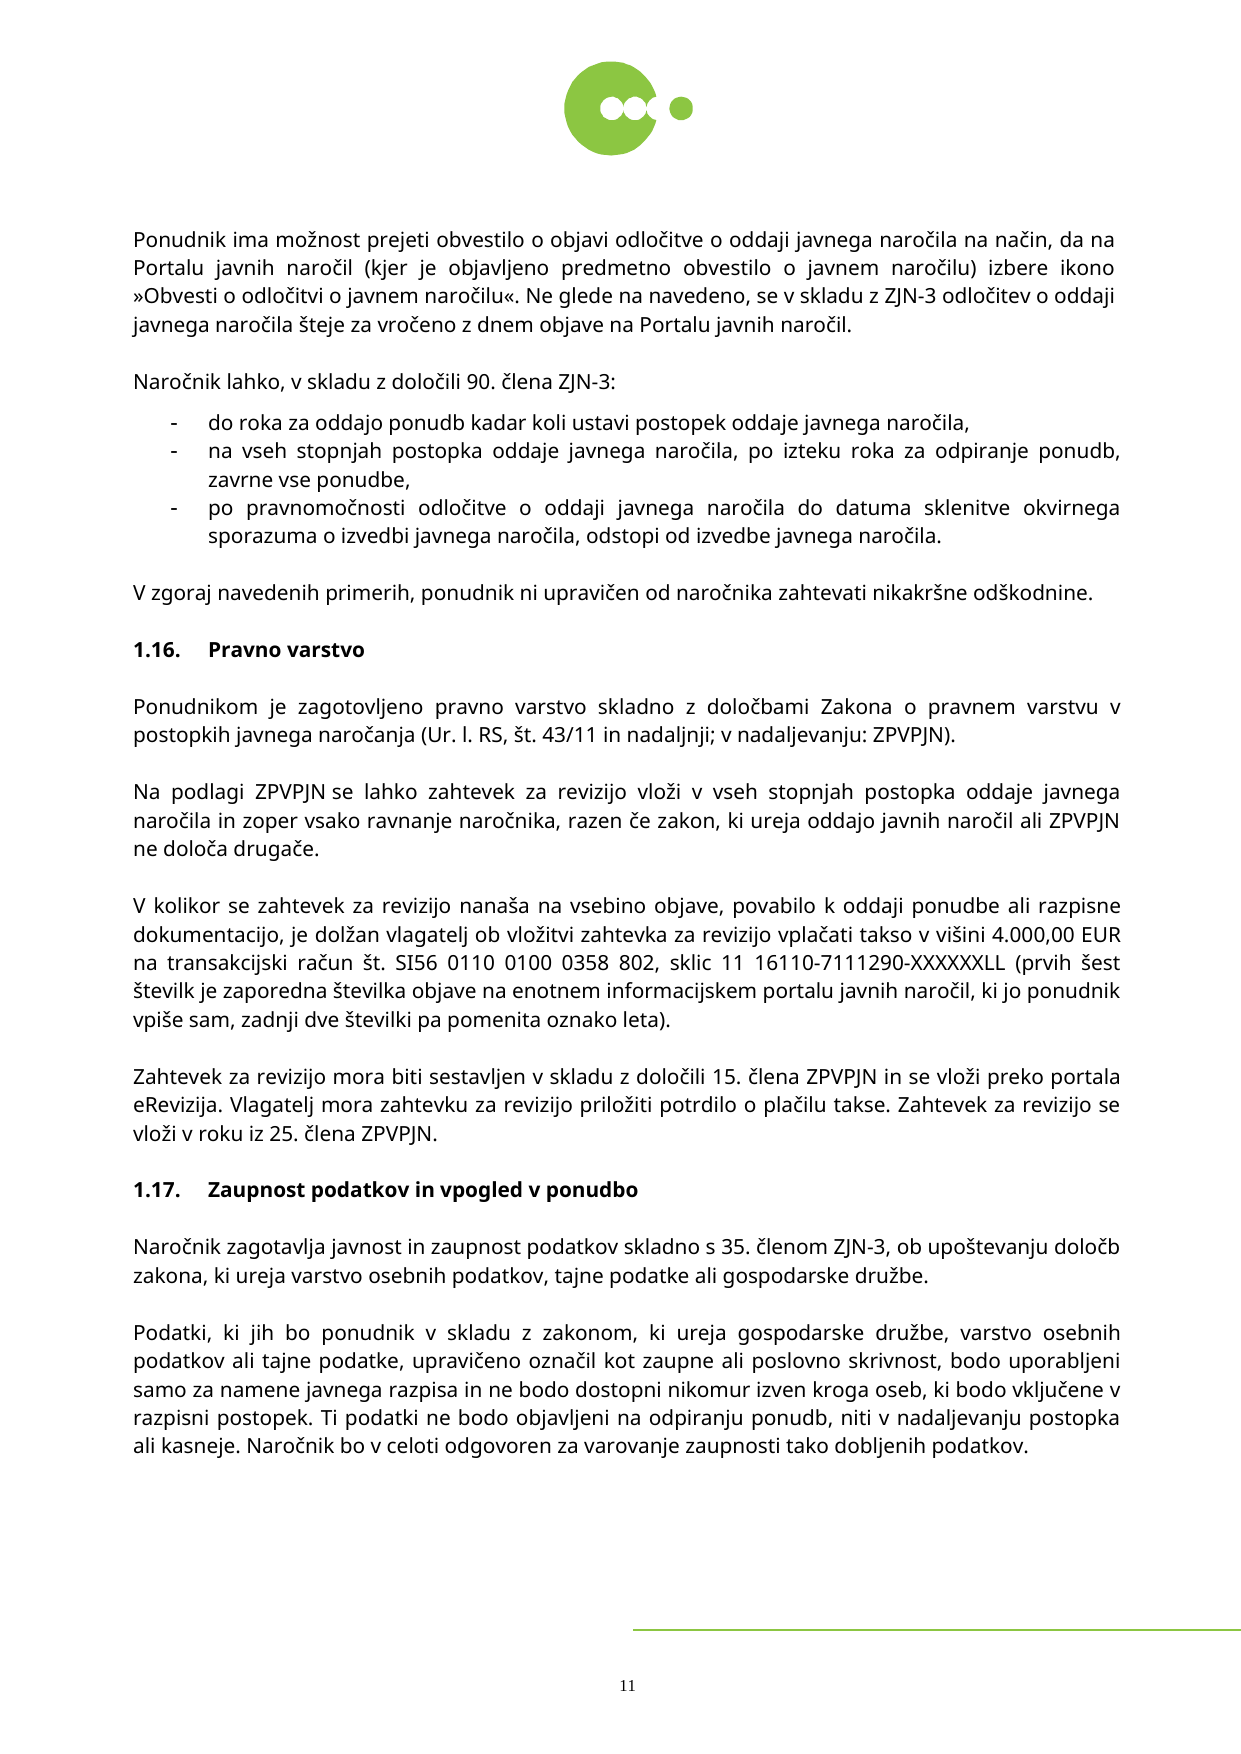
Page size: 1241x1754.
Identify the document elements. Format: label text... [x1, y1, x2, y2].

text V zgoraj navedenih primerih, ponudnik ni upravičen od naročnika zahtevati nikakršne odškodnine. [133, 578, 1122, 607]
list Zaupnost podatkov in vpogled v ponudbo [133, 1176, 1122, 1204]
text Ponudnik ima možnost prejeti obvestilo o objavi odločitve o oddaji javnega naročila na način, da na Portalu javnih naročil (kjer je objavljeno predmetno obvestilo o javnem naročilu) izbere ikono »Obvesti o odločitvi o javnem naročilu«. Ne glede na navedeno, se v skladu z ZJN-3 odločitev o oddaji javnega naročila šteje za vročeno z dnem objave na Portalu javnih naročil. [133, 225, 1116, 338]
list do roka za oddajo ponudb kadar koli ustavi postopek oddaje javnega naročila, [170, 408, 1122, 436]
text V kolikor se zahtevek za revizijo nanaša na vsebino objave, povabilo k oddaji ponudbe ali razpisne dokumentacijo, je dolžan vlagatelj ob vložitvi zahtevka za revizijo vplačati takso v višini 4.000,00 EUR na transakcijski račun št. SI56 0110 0100 0358 802, sklic 11 16110-7111290-XXXXXXLL (prvih šest številk je zaporedna številka objave na enotnem informacijskem portalu javnih naročil, ki jo ponudnik vpiše sam, zadnji dve številki pa pomenita oznako leta). [133, 891, 1122, 1033]
list na vseh stopnjah postopka oddaje javnega naročila, po izteku roka za odpiranje ponudb, zavrne vse ponudbe, [170, 436, 1122, 493]
text Ponudnikom je zagotovljeno pravno varstvo skladno z določbami Zakona o pravnem varstvu v postopkih javnega naročanja (Ur. l. RS, št. 43/11 in nadaljnji; v nadaljevanju: ZPVPJN). [133, 692, 1122, 749]
text Podatki, ki jih bo ponudnik v skladu z zakonom, ki ureja gospodarske družbe, varstvo osebnih podatkov ali tajne podatke, upravičeno označil kot zaupne ali poslovno skrivnost, bodo uporabljeni samo za namene javnega razpisa in ne bodo dostopni nikomur izven kroga oseb, ki bodo vključene v razpisni postopek. Ti podatki ne bodo objavljeni na odpiranju ponudb, niti v nadaljevanju postopka ali kasneje. Naročnik bo v celoti odgovoren za varovanje zaupnosti tako dobljenih podatkov. [133, 1318, 1122, 1460]
list Pravno varstvo [133, 635, 1122, 664]
text Naročnik lahko, v skladu z določili 90. člena ZJN-3: [133, 367, 1122, 395]
text Naročnik zagotavlja javnost in zaupnost podatkov skladno s 35. členom ZJN-3, ob upoštevanju določb zakona, ki ureja varstvo osebnih podatkov, tajne podatke ali gospodarske družbe. [133, 1232, 1122, 1289]
list po pravnomočnosti odločitve o oddaji javnega naročila do datuma sklenitve okvirnega sporazuma o izvedbi javnega naročila, odstopi od izvedbe javnega naročila. [170, 493, 1122, 550]
text Zahtevek za revizijo mora biti sestavljen v skladu z določili 15. člena ZPVPJN in se vloži preko portala eRevizija. Vlagatelj mora zahtevku za revizijo priložiti potrdilo o plačilu takse. Zahtevek za revizijo se vloži v roku iz 25. člena ZPVPJN. [133, 1062, 1122, 1147]
text Na podlagi ZPVPJN se lahko zahtevek za revizijo vloži v vseh stopnjah postopka oddaje javnega naročila in zoper vsako ravnanje naročnika, razen če zakon, ki ureja oddajo javnih naročil ali ZPVPJN ne določa drugače. [133, 777, 1122, 863]
